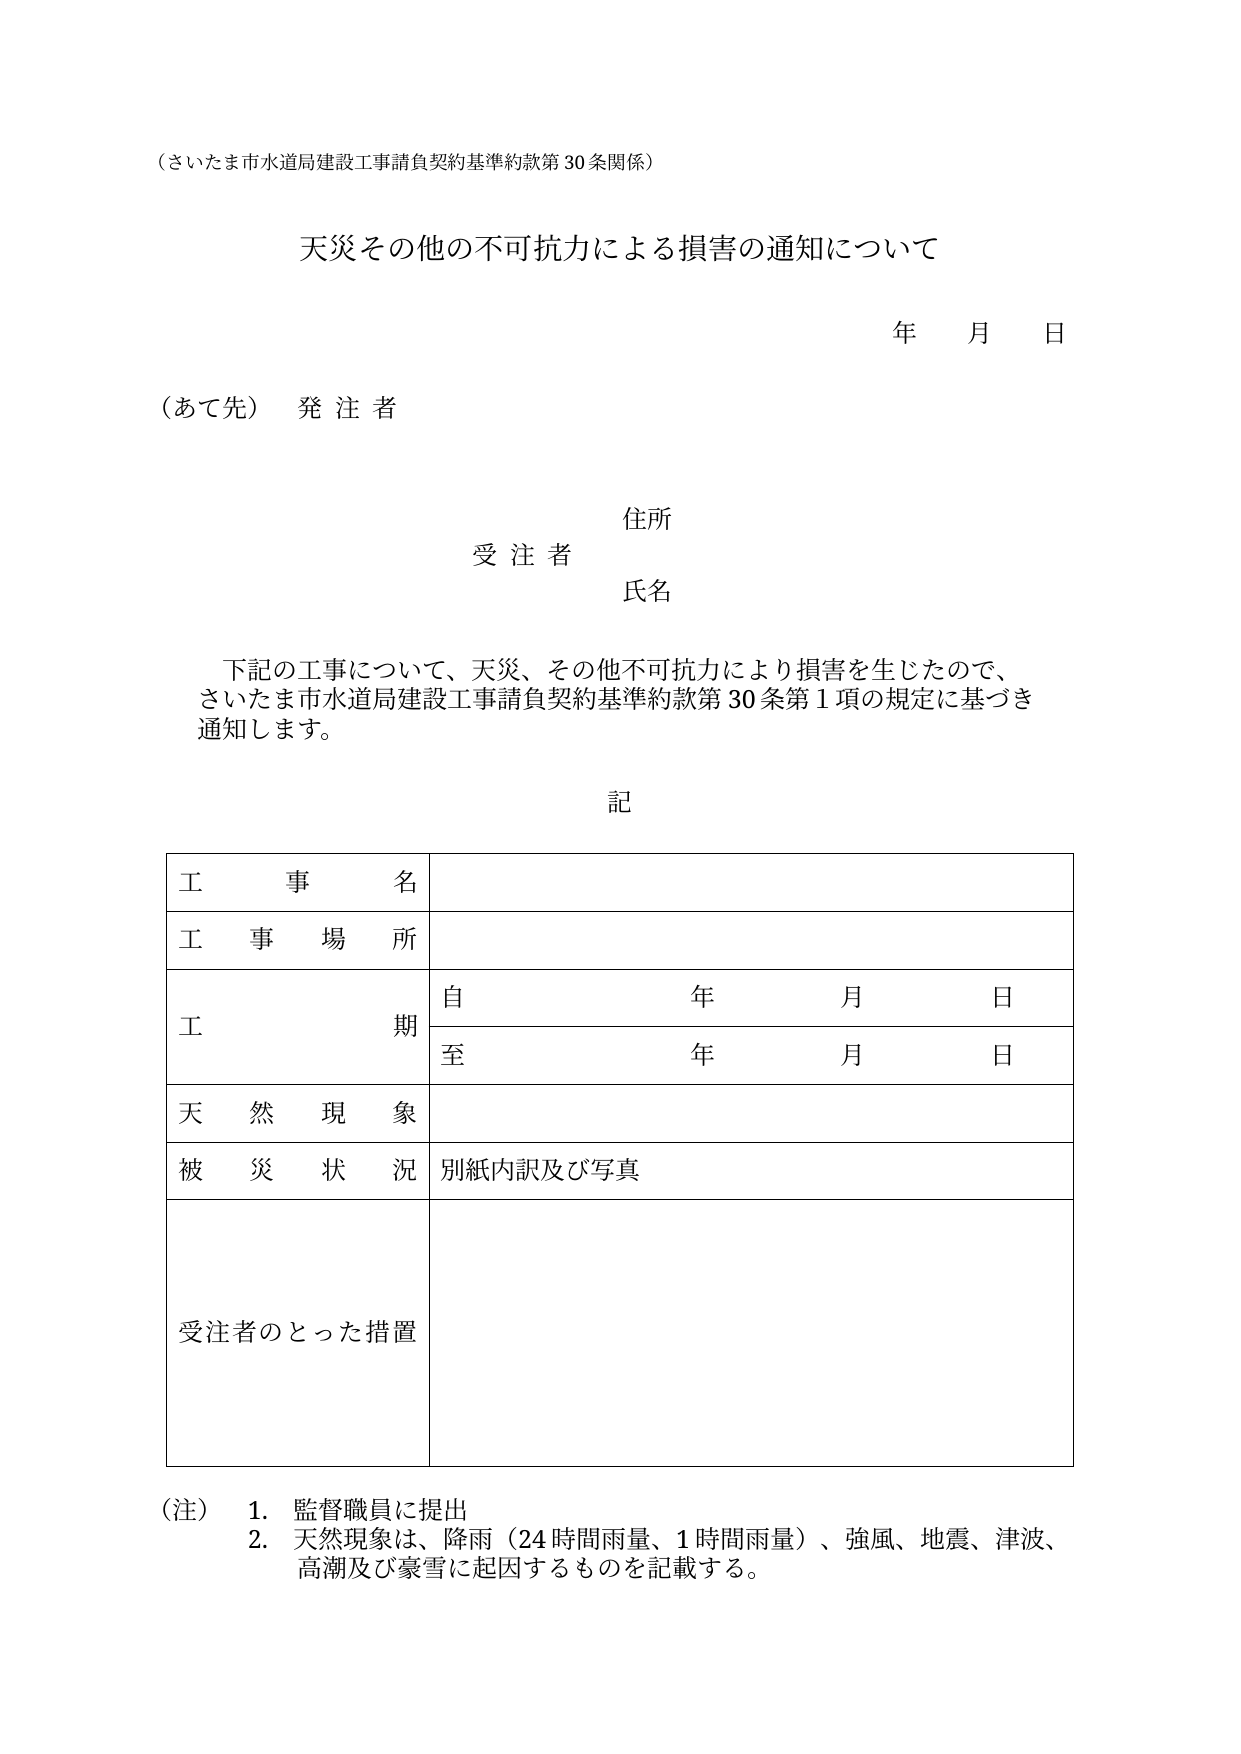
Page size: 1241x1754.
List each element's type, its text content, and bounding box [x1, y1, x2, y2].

text （さいたま市水道局建設工事請負契約基準約款第30条関係） [148, 148, 1092, 175]
table_cell 天然現象 [167, 1085, 429, 1142]
text 通知します。 [148, 715, 1092, 744]
text 年 月 日 [148, 313, 1067, 349]
table_cell 被災状況 [167, 1143, 429, 1199]
table_cell [430, 1200, 1073, 1466]
text 高潮及び豪雪に起因するものを記載する。 [148, 1554, 1092, 1583]
text 下記の工事について、天災、その他不可抗力により損害を生じたので、 [148, 656, 1092, 686]
table_header 工事名 [167, 854, 429, 911]
text 2. 天然現象は、降雨（24時間雨量、1時間雨量）、強風、地震、津波、 [148, 1525, 1092, 1554]
text 受注者 [148, 535, 1092, 571]
table_cell 自 年 月 日 [430, 970, 1073, 1026]
text さいたま市水道局建設工事請負契約基準約款第30条第１項の規定に基づき [148, 686, 1092, 715]
table_cell [430, 1085, 1073, 1142]
table_cell 受注者のとった措置 [167, 1200, 429, 1466]
text 氏名 [148, 571, 1092, 607]
text 記 [148, 783, 1092, 819]
text 天災その他の不可抗力による損害の通知について [148, 226, 1092, 268]
table_cell 工期 [167, 970, 429, 1084]
text （あて先） 発注者 [148, 388, 1092, 424]
table_cell 別紙内訳及び写真 [430, 1143, 1073, 1199]
table_cell [430, 912, 1073, 968]
table_cell 至 年 月 日 [430, 1027, 1073, 1084]
table_cell 工事場所 [167, 912, 429, 968]
table_header [430, 854, 1073, 911]
text （注） 1. 監督職員に提出 [148, 1496, 1092, 1525]
text 住所 [148, 499, 1092, 535]
